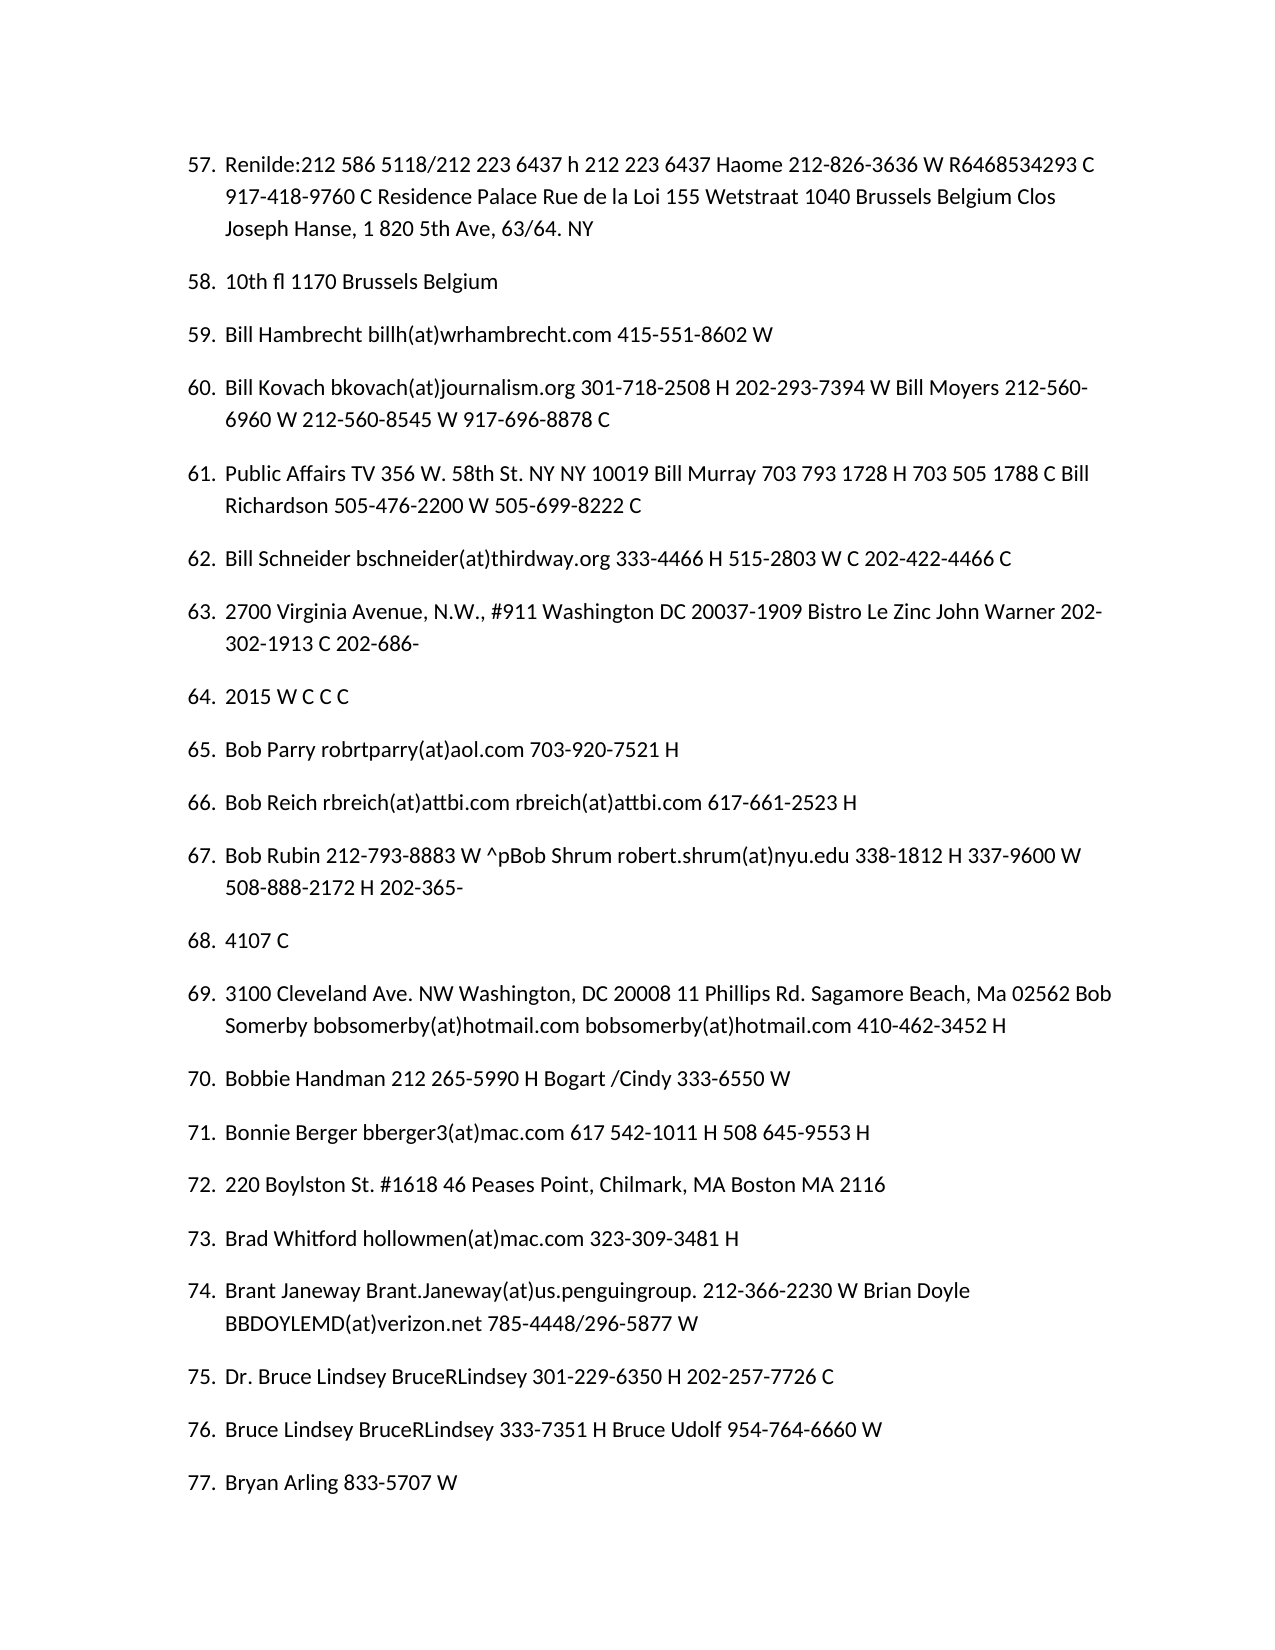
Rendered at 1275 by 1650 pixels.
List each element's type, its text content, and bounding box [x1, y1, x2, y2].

list Bill Schneider bschneider(at)thirdway.org 333-4466 H 515-2803 W C 202-422-4466 C [187, 544, 1125, 572]
list Bill Kovach bkovach(at)journalism.org 301-718-2508 H 202-293-7394 W Bill Moyers 212-560-6960 W 212-560-8545 W 917-696-8878 C [187, 373, 1125, 434]
list Brant Janeway Brant.Janeway(at)us.penguingroup. 212-366-2230 W Brian Doyle BBDOYLEMD(at)verizon.net 785-4448/296-5877 W [187, 1277, 1125, 1337]
list Bill Hambrecht billh(at)wrhambrecht.com 415-551-8602 W [187, 320, 1125, 348]
list 2700 Virginia Avenue, N.W., #911 Washington DC 20037-1909 Bistro Le Zinc John Warner 202-302-1913 C 202-686- [187, 597, 1125, 657]
list Bryan Arling 833-5707 W [187, 1468, 1125, 1496]
list Bonnie Berger bberger3(at)mac.com 617 542-1011 H 508 645-9553 H [187, 1118, 1125, 1146]
list Bob Rubin 212-793-8883 W ^pBob Shrum robert.shrum(at)nyu.edu 338-1812 H 337-9600 W 508-888-2172 H 202-365- [187, 841, 1125, 901]
list Brad Whitford hollowmen(at)mac.com 323-309-3481 H [187, 1224, 1125, 1252]
list 4107 C [187, 926, 1125, 954]
list Bobbie Handman 212 265-5990 H Bogart /Cindy 333-6550 W [187, 1064, 1125, 1093]
list 220 Boylston St. #1618 46 Peases Point, Chilmark, MA Boston MA 2116 [187, 1171, 1125, 1199]
list 2015 W C C C [187, 682, 1125, 710]
list 10th fl 1170 Brussels Belgium [187, 267, 1125, 295]
list Renilde:212 586 5118/212 223 6437 h 212 223 6437 Haome 212-826-3636 W R6468534293 C 917-418-9760 C Residence Palace Rue de la Loi 155 Wetstraat 1040 Brussels Belgium Clos Joseph Hanse, 1 820 5th Ave, 63/64. NY [187, 150, 1125, 242]
list Bob Reich rbreich(at)attbi.com rbreich(at)attbi.com 617-661-2523 H [187, 788, 1125, 816]
list Bob Parry robrtparry(at)aol.com 703-920-7521 H [187, 735, 1125, 763]
list Dr. Bruce Lindsey BruceRLindsey 301-229-6350 H 202-257-7726 C [187, 1362, 1125, 1390]
list 3100 Cleveland Ave. NW Washington, DC 20008 11 Phillips Rd. Sagamore Beach, Ma 02562 Bob Somerby bobsomerby(at)hotmail.com bobsomerby(at)hotmail.com 410-462-3452 H [187, 979, 1125, 1039]
list Bruce Lindsey BruceRLindsey 333-7351 H Bruce Udolf 954-764-6660 W [187, 1415, 1125, 1443]
list Public Affairs TV 356 W. 58th St. NY NY 10019 Bill Murray 703 793 1728 H 703 505 1788 C Bill Richardson 505-476-2200 W 505-699-8222 C [187, 459, 1125, 519]
